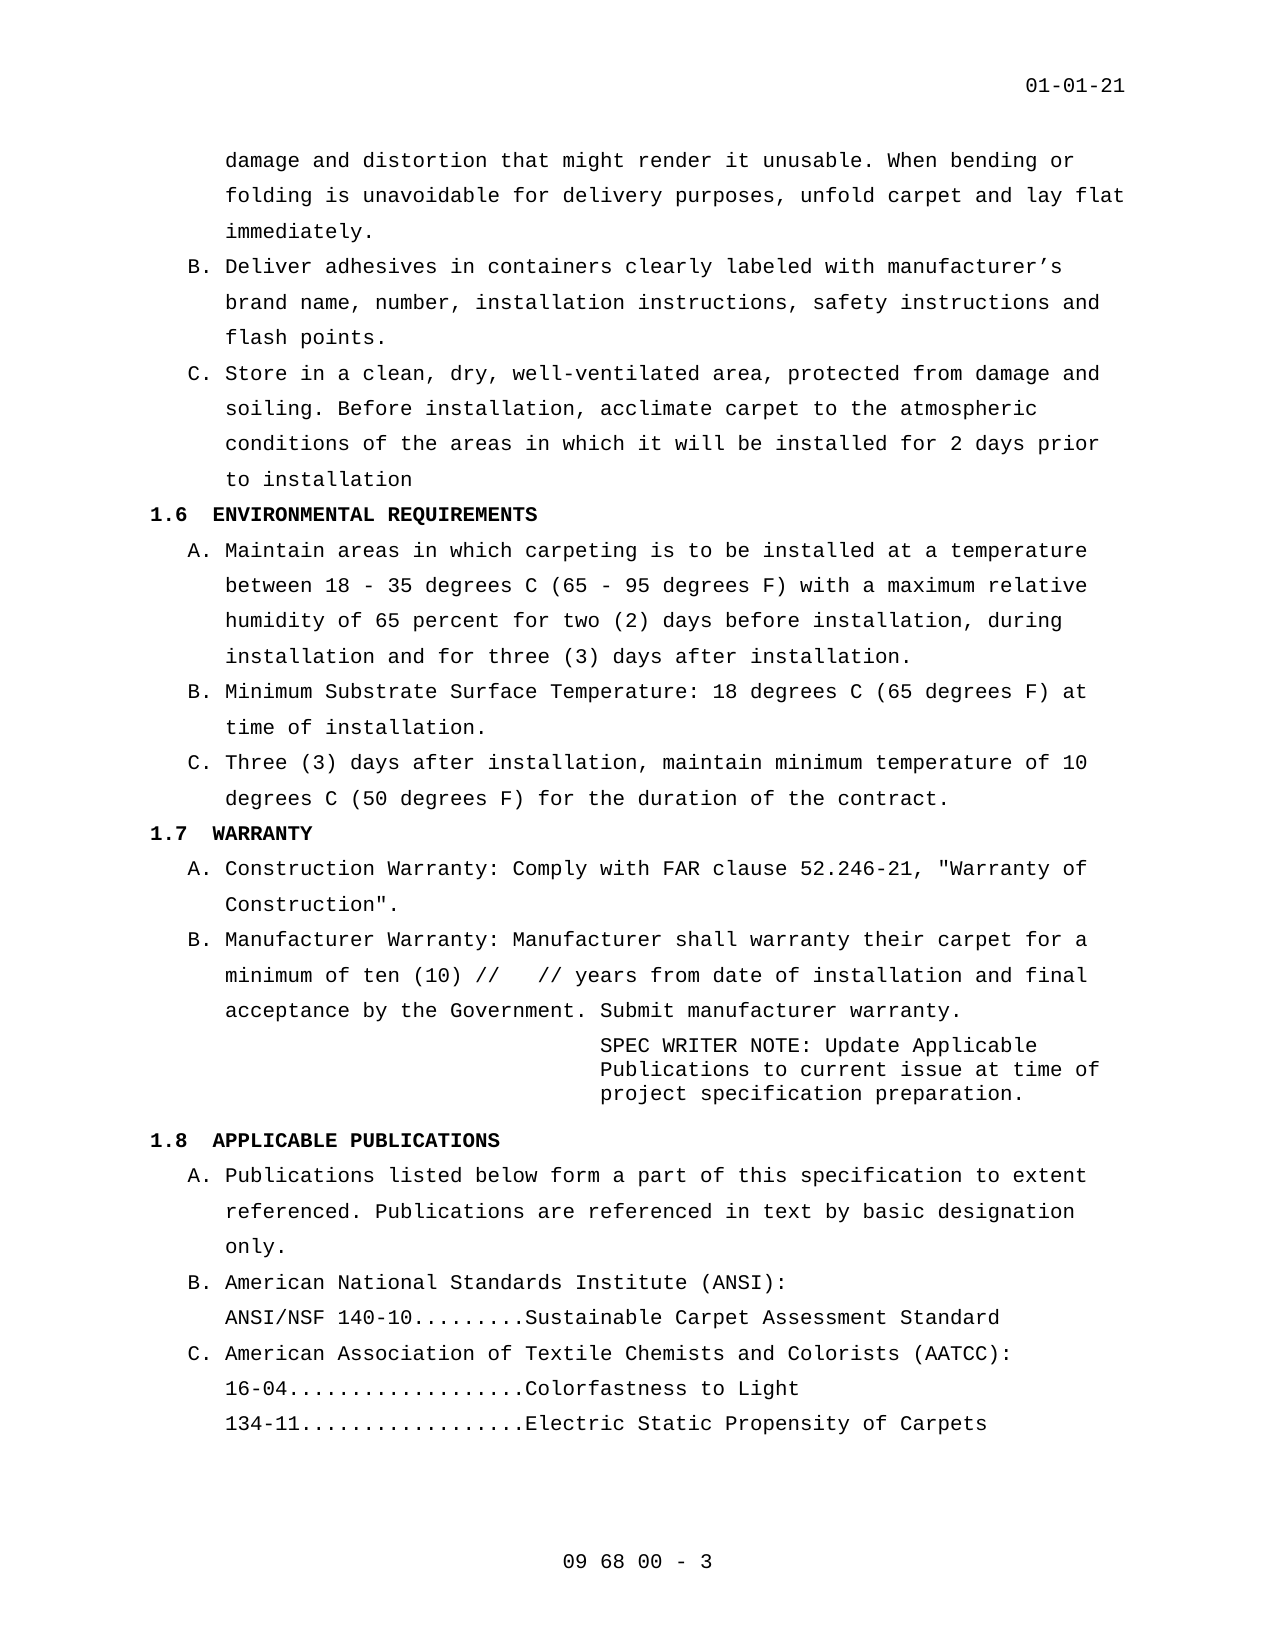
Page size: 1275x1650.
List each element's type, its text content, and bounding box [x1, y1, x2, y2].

text Maintain areas in which carpeting is to be installed at a temperature between 18 - 35 degrees C (65 - 95 degrees F) with a maximum relative humidity of 65 percent for two (2) days before installation, during installation and for three (3) days after installation. [187, 539, 1125, 669]
text Deliver adhesives in containers clearly labeled with manufacturer’s brand name, number, installation instructions, safety instructions and flash points. [187, 256, 1125, 351]
text Three (3) days after installation, maintain minimum temperature of 10 degrees C (50 degrees F) for the duration of the contract. [187, 752, 1125, 811]
text 134-11 Electric Static Propensity of Carpets [225, 1413, 1125, 1437]
text American Association of Textile Chemists and Colorists (AATCC): [187, 1342, 1125, 1366]
text SPEC WRITER NOTE: Update Applicable Publications to current issue at time of project specification preparation. [600, 1035, 1125, 1106]
text Store in a clean, dry, well-ventilated area, protected from damage and soiling. Before installation, acclimate carpet to the atmospheric conditions of the areas in which it will be installed for 2 days prior to installation [187, 362, 1125, 492]
text WARRANTY [150, 823, 1125, 847]
text American National Standards Institute (ANSI): [187, 1272, 1125, 1295]
text ENVIRONMENTAL REQUIREMENTS [150, 504, 1125, 528]
text ANSI/NSF 140-10 Sustainable Carpet Assessment Standard [225, 1307, 1125, 1331]
text Construction Warranty: Comply with FAR clause 52.246-21, "Warranty of Construction". [187, 858, 1125, 917]
text 16-04 Colorfastness to Light [225, 1378, 1125, 1402]
text APPLICABLE PUBLICATIONS [150, 1130, 1125, 1154]
text Manufacturer Warranty: Manufacturer shall warranty their carpet for a minimum of ten (10) // // years from date of installation and final acceptance by the Government. Submit manufacturer warranty. [187, 929, 1125, 1024]
text Publications listed below form a part of this specification to extent referenced. Publications are referenced in text by basic designation only. [187, 1165, 1125, 1260]
text Minimum Substrate Surface Temperature: 18 degrees C (65 degrees F) at time of installation. [187, 681, 1125, 740]
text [187, 150, 1125, 244]
